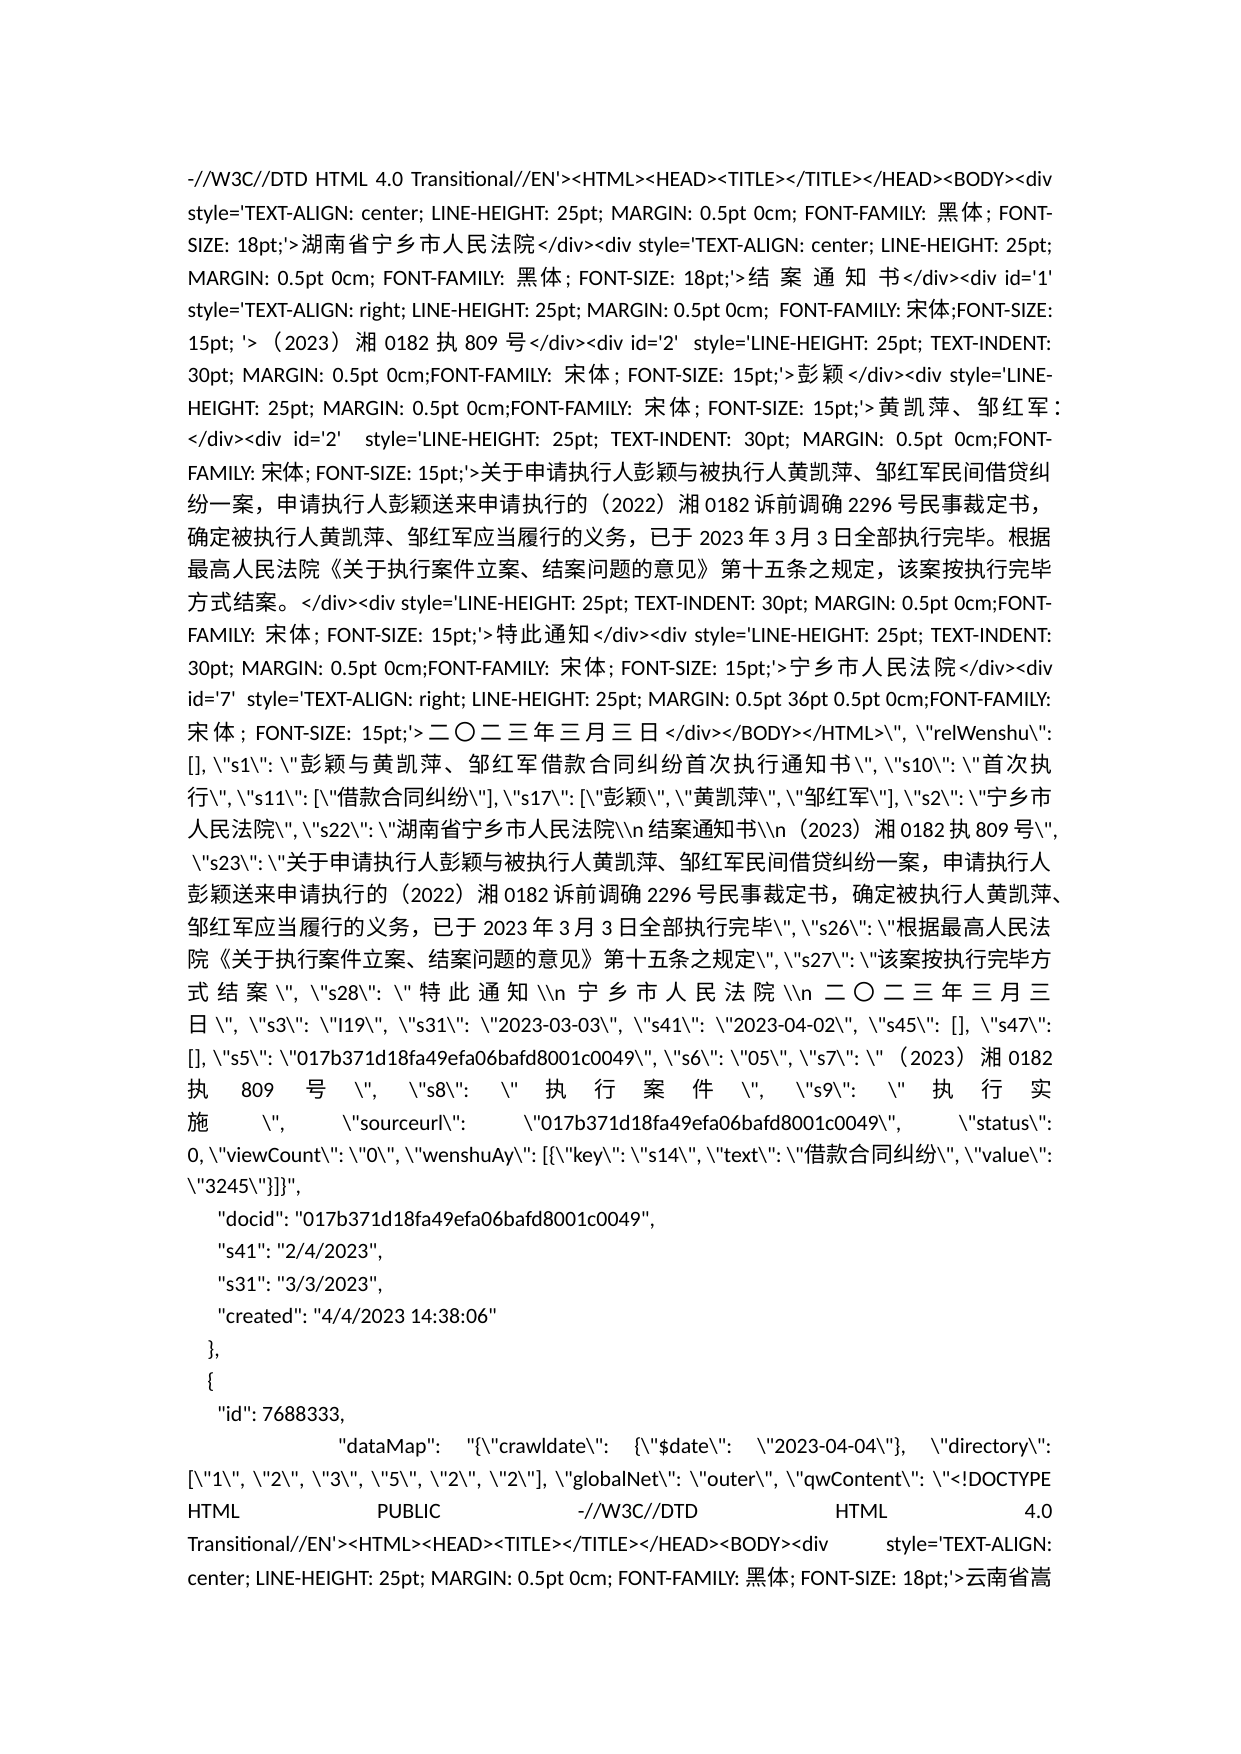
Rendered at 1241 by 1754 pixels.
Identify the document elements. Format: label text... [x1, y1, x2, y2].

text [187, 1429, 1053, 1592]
text "s31": "3/3/2023", [187, 1267, 1053, 1299]
text "id": 7688333, [187, 1397, 1053, 1429]
text "created": "4/4/2023 14:38:06" [187, 1299, 1053, 1332]
text "docid": "017b371d18fa49efa06bafd8001c0049", [187, 1202, 1053, 1234]
text { [187, 1364, 1053, 1397]
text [187, 162, 1053, 1202]
text }, [187, 1332, 1053, 1364]
text "s41": "2/4/2023", [187, 1234, 1053, 1267]
